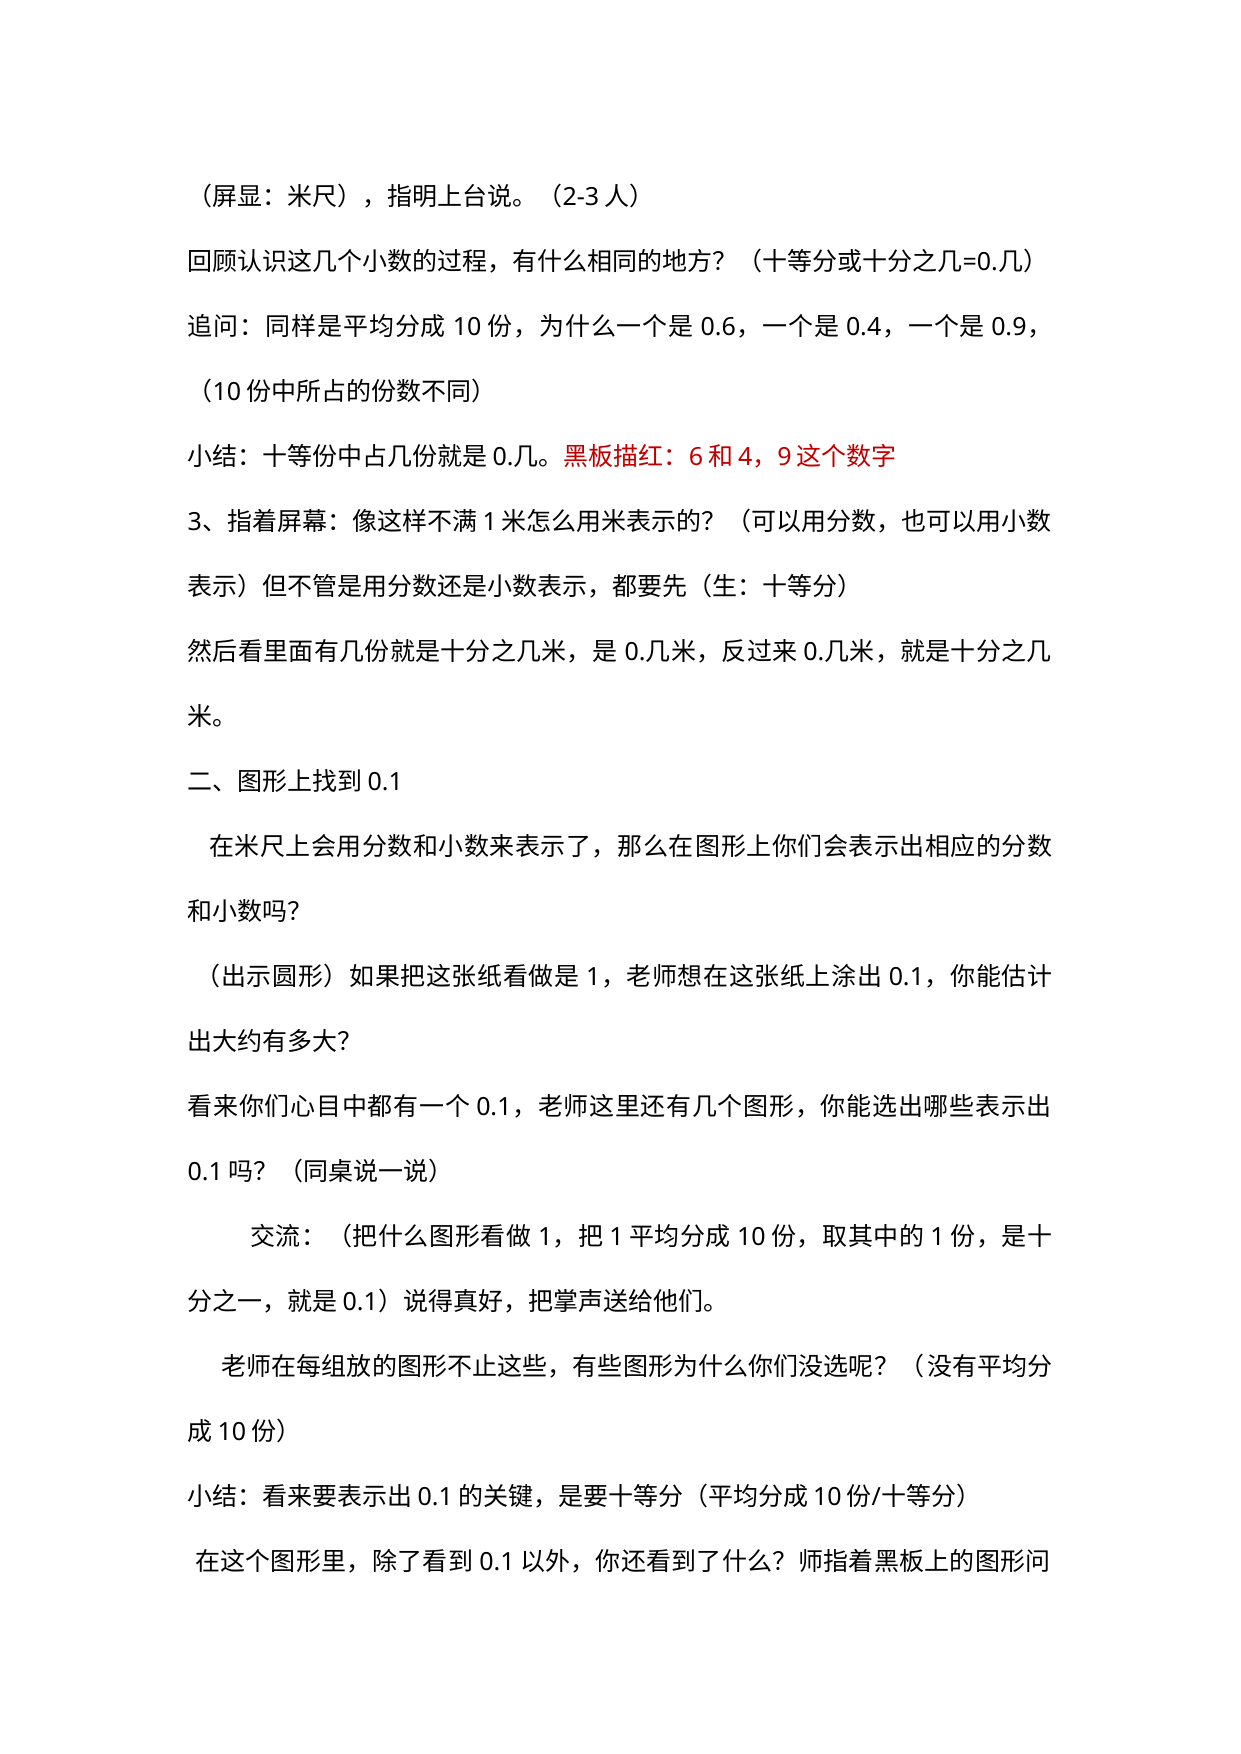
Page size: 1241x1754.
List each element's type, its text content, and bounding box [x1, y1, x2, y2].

list 追问：同样是平均分成10份，为什么一个是0.6，一个是0.4，一个是0.9，（10份中所占的份数不同） [187, 292, 1053, 422]
list 小结：看来要表示出0.1的关键，是要十等分（平均分成10份/十等分） [187, 1462, 1053, 1527]
list 在米尺上会用分数和小数来表示了，那么在图形上你们会表示出相应的分数和小数吗？ [187, 812, 1053, 942]
list 二、图形上找到0.1 [187, 747, 1053, 812]
list 小结：十等份中占几份就是0.几。黑板描红：6和4，9这个数字 [187, 422, 1053, 487]
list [187, 162, 1053, 227]
list 3、指着屏幕：像这样不满1米怎么用米表示的？（可以用分数，也可以用小数表示）但不管是用分数还是小数表示，都要先（生：十等分） [187, 487, 1053, 617]
list 交流：（把什么图形看做1，把1平均分成10份，取其中的1份，是十分之一，就是0.1）说得真好，把掌声送给他们。 [187, 1202, 1053, 1332]
list 回顾认识这几个小数的过程，有什么相同的地方？（十等分或十分之几=0.几） [187, 227, 1053, 292]
list 老师在每组放的图形不止这些，有些图形为什么你们没选呢？（没有平均分成10份） [187, 1332, 1053, 1462]
list （出示圆形）如果把这张纸看做是1，老师想在这张纸上涂出0.1，你能估计出大约有多大？ [187, 942, 1053, 1072]
list 看来你们心目中都有一个0.1，老师这里还有几个图形，你能选出哪些表示出0.1吗？（同桌说一说） [187, 1072, 1053, 1202]
list 然后看里面有几份就是十分之几米，是0.几米，反过来0.几米，就是十分之几米。 [187, 617, 1053, 747]
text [187, 1527, 1053, 1592]
